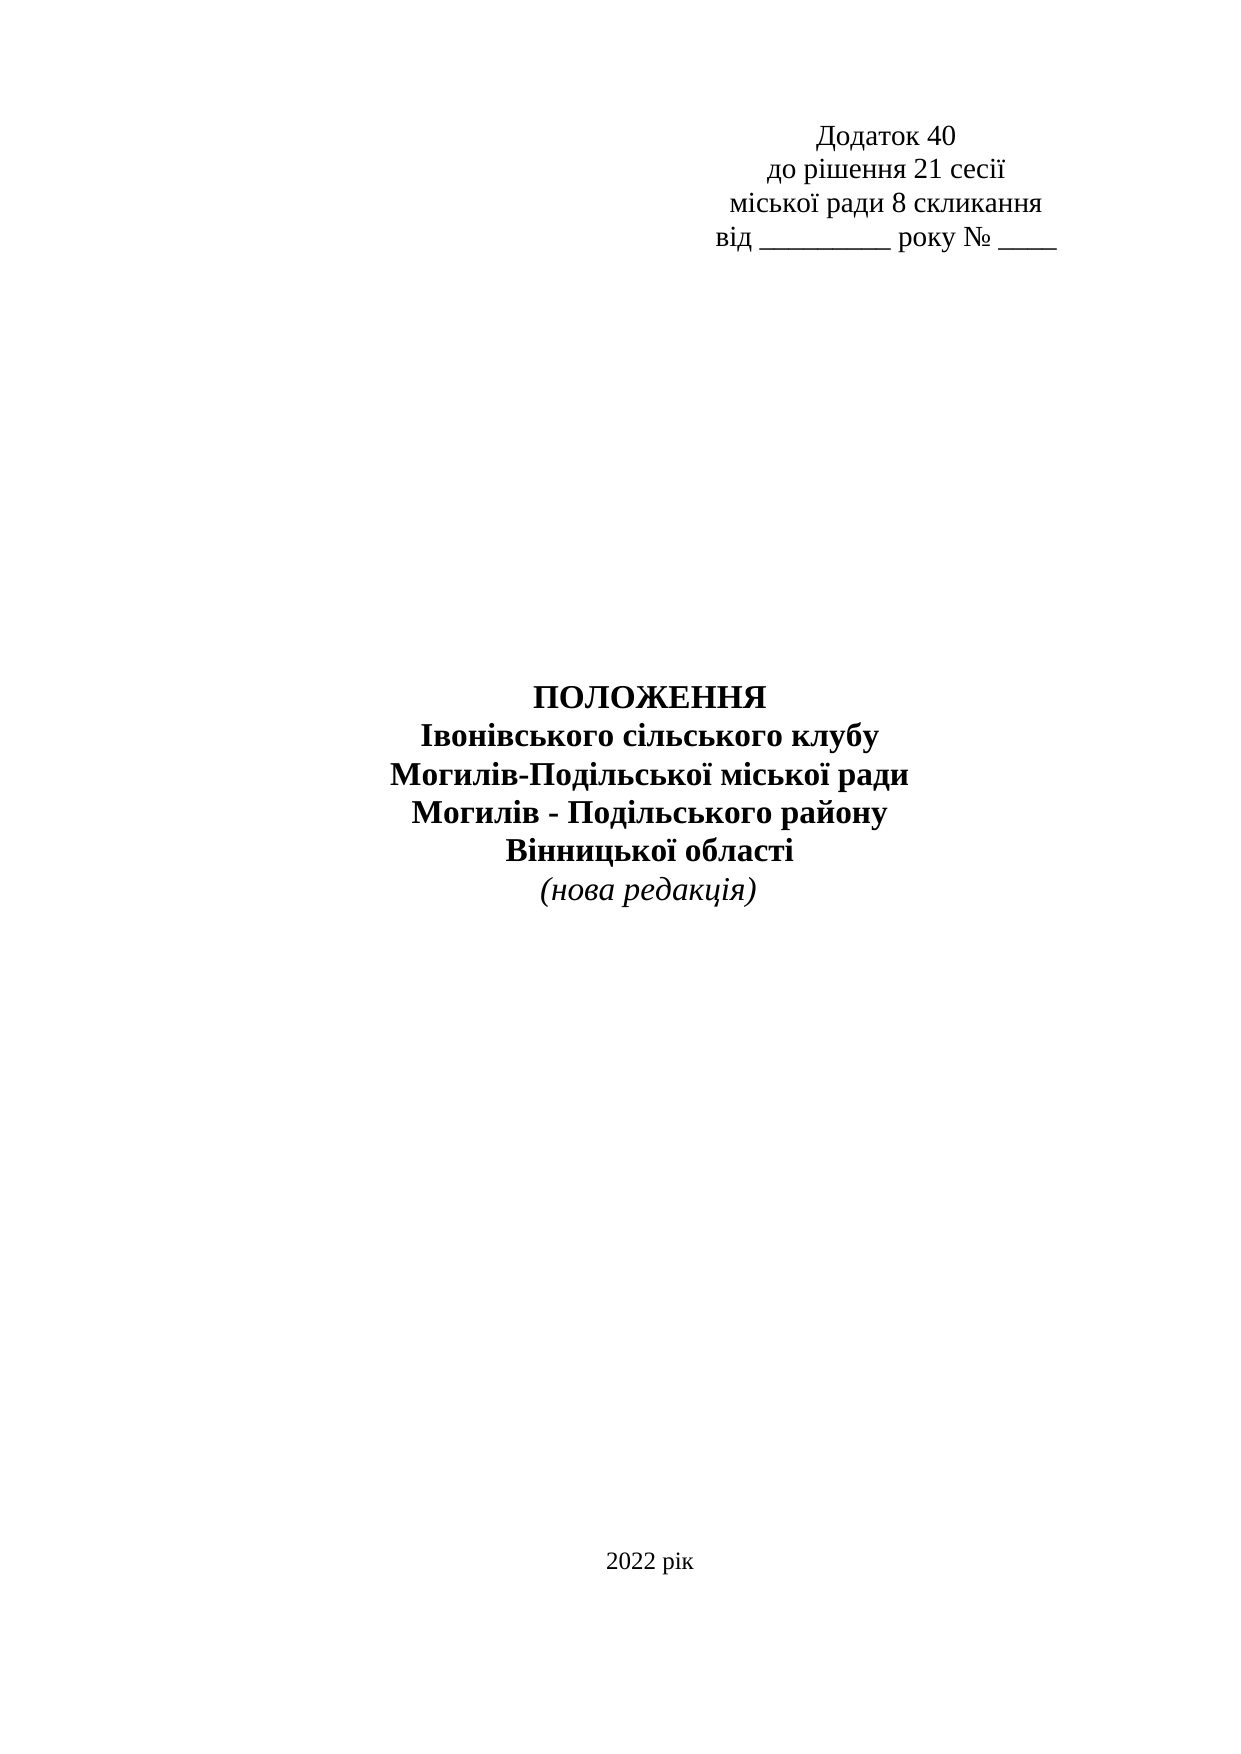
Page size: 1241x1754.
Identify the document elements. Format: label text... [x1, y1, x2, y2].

text 2022 рік [148, 1546, 1152, 1575]
text ПОЛОЖЕННЯ [148, 677, 1152, 716]
text Могилів-Подільської міської ради [148, 754, 1152, 792]
text Додаток 40 [620, 118, 1152, 152]
text міської ради 8 скликання [620, 185, 1152, 219]
text (нова редакція) [148, 869, 1152, 907]
text від _________ року № ____ [620, 219, 1152, 252]
text Вінницької області [148, 831, 1152, 869]
text до рішення 21 сесії [620, 152, 1152, 185]
text Могилів - Подільського району [148, 792, 1152, 831]
text Івонівського сільського клубу [148, 716, 1152, 754]
